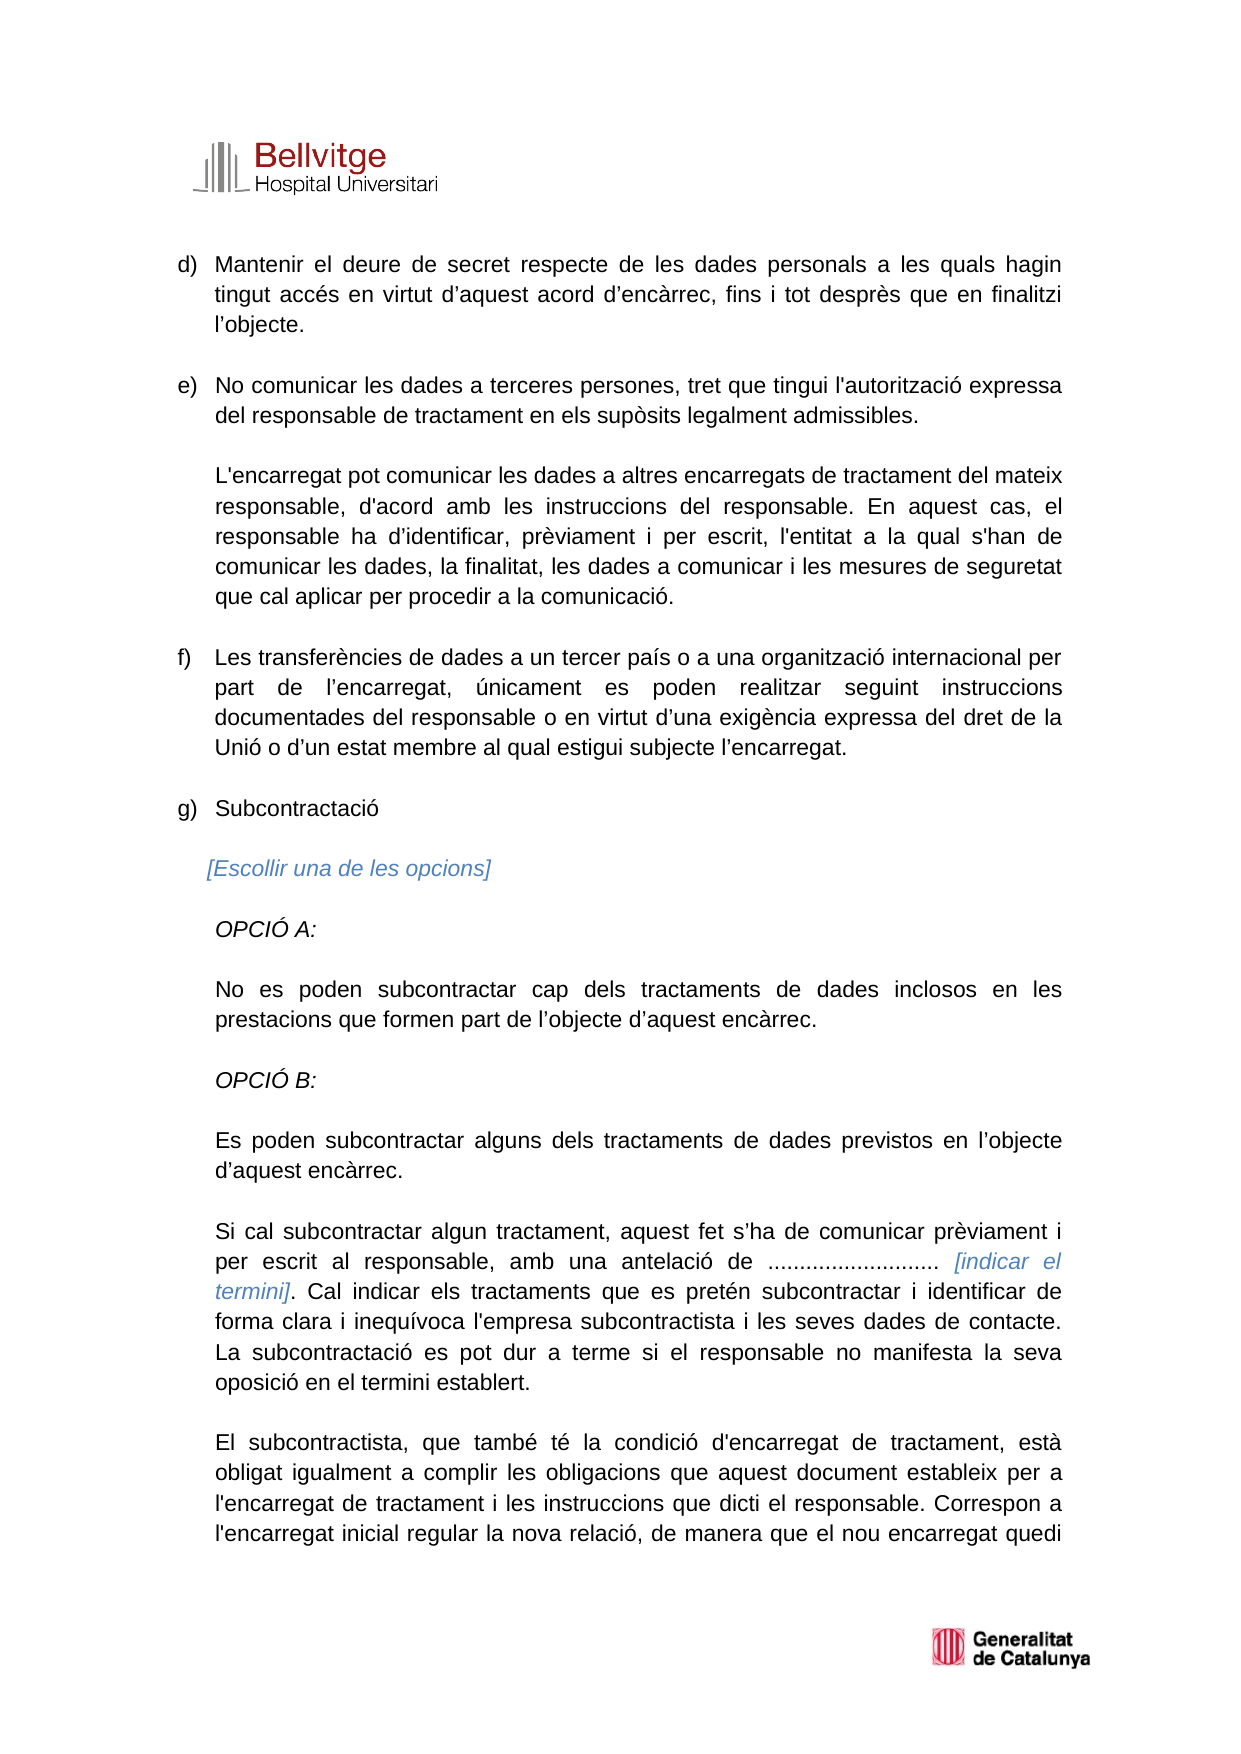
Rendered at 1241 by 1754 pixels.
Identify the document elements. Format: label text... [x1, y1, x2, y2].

list No comunicar les dades a terceres persones, tret que tingui l'autorització expressa del responsable de tractament en els supòsits legalment admissibles. [177, 372, 1063, 428]
picture [177, 126, 453, 210]
list Es poden subcontractar alguns dels tractaments de dades previstos en l’objecte d’aquest encàrrec. [215, 1127, 1063, 1184]
list OPCIÓ B: [215, 1067, 1063, 1093]
list Subcontractació [177, 795, 1063, 821]
list Si cal subcontractar algun tractament, aquest fet s’ha de comunicar prèviament i per escrit al responsable, amb una antelació de ........................... [indicar el termini]. Cal indicar els tractaments que es pretén subcontractar i identificar de forma clara i inequívoca l'empresa subcontractista i les seves dades de contacte. La subcontractació es pot dur a terme si el responsable no manifesta la seva oposició en el termini establert. [215, 1218, 1063, 1395]
text [Escollir una de les opcions] [207, 855, 1063, 882]
list Les transferències de dades a un tercer país o a una organització internacional per part de l’encarregat, únicament es poden realitzar seguint instruccions documentades del responsable o en virtut d’una exigència expressa del dret de la Unió o d’un estat membre al qual estigui subjecte l’encarregat. [177, 644, 1063, 761]
list Mantenir el deure de secret respecte de les dades personals a les quals hagin tingut accés en virtut d’aquest acord d’encàrrec, fins i tot desprès que en finalitzi l’objecte. [177, 251, 1063, 338]
picture [893, 1621, 1129, 1674]
list OPCIÓ A: [215, 916, 1063, 942]
list L'encarregat pot comunicar les dades a altres encarregats de tractament del mateix responsable, d'acord amb les instruccions del responsable. En aquest cas, el responsable ha d’identificar, prèviament i per escrit, l'entitat a la qual s'han de comunicar les dades, la finalitat, les dades a comunicar i les mesures de seguretat que cal aplicar per procedir a la comunicació. [215, 462, 1063, 610]
list No es poden subcontractar cap dels tractaments de dades inclosos en les prestacions que formen part de l’objecte d’aquest encàrrec. [215, 976, 1063, 1033]
